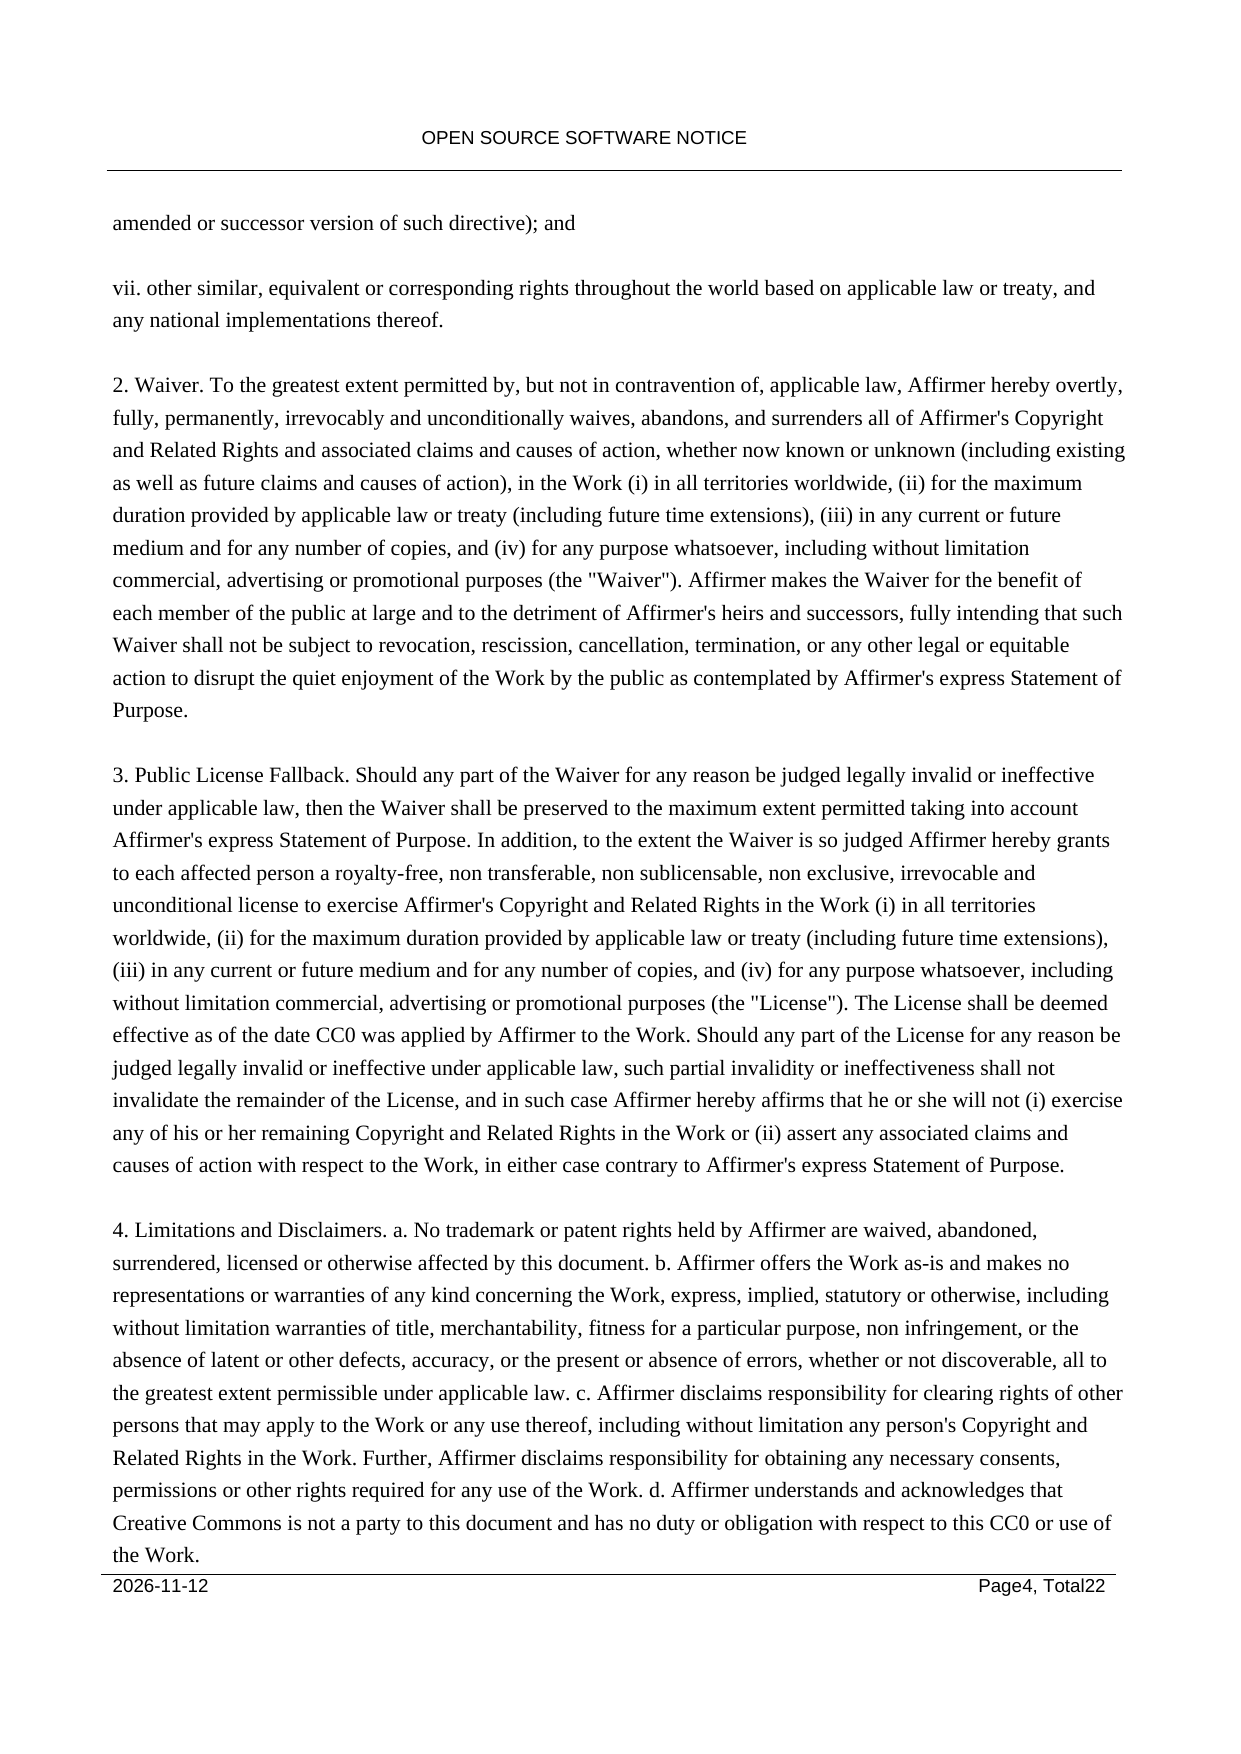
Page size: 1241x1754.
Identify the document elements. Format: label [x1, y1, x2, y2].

text [112, 206, 1128, 1571]
